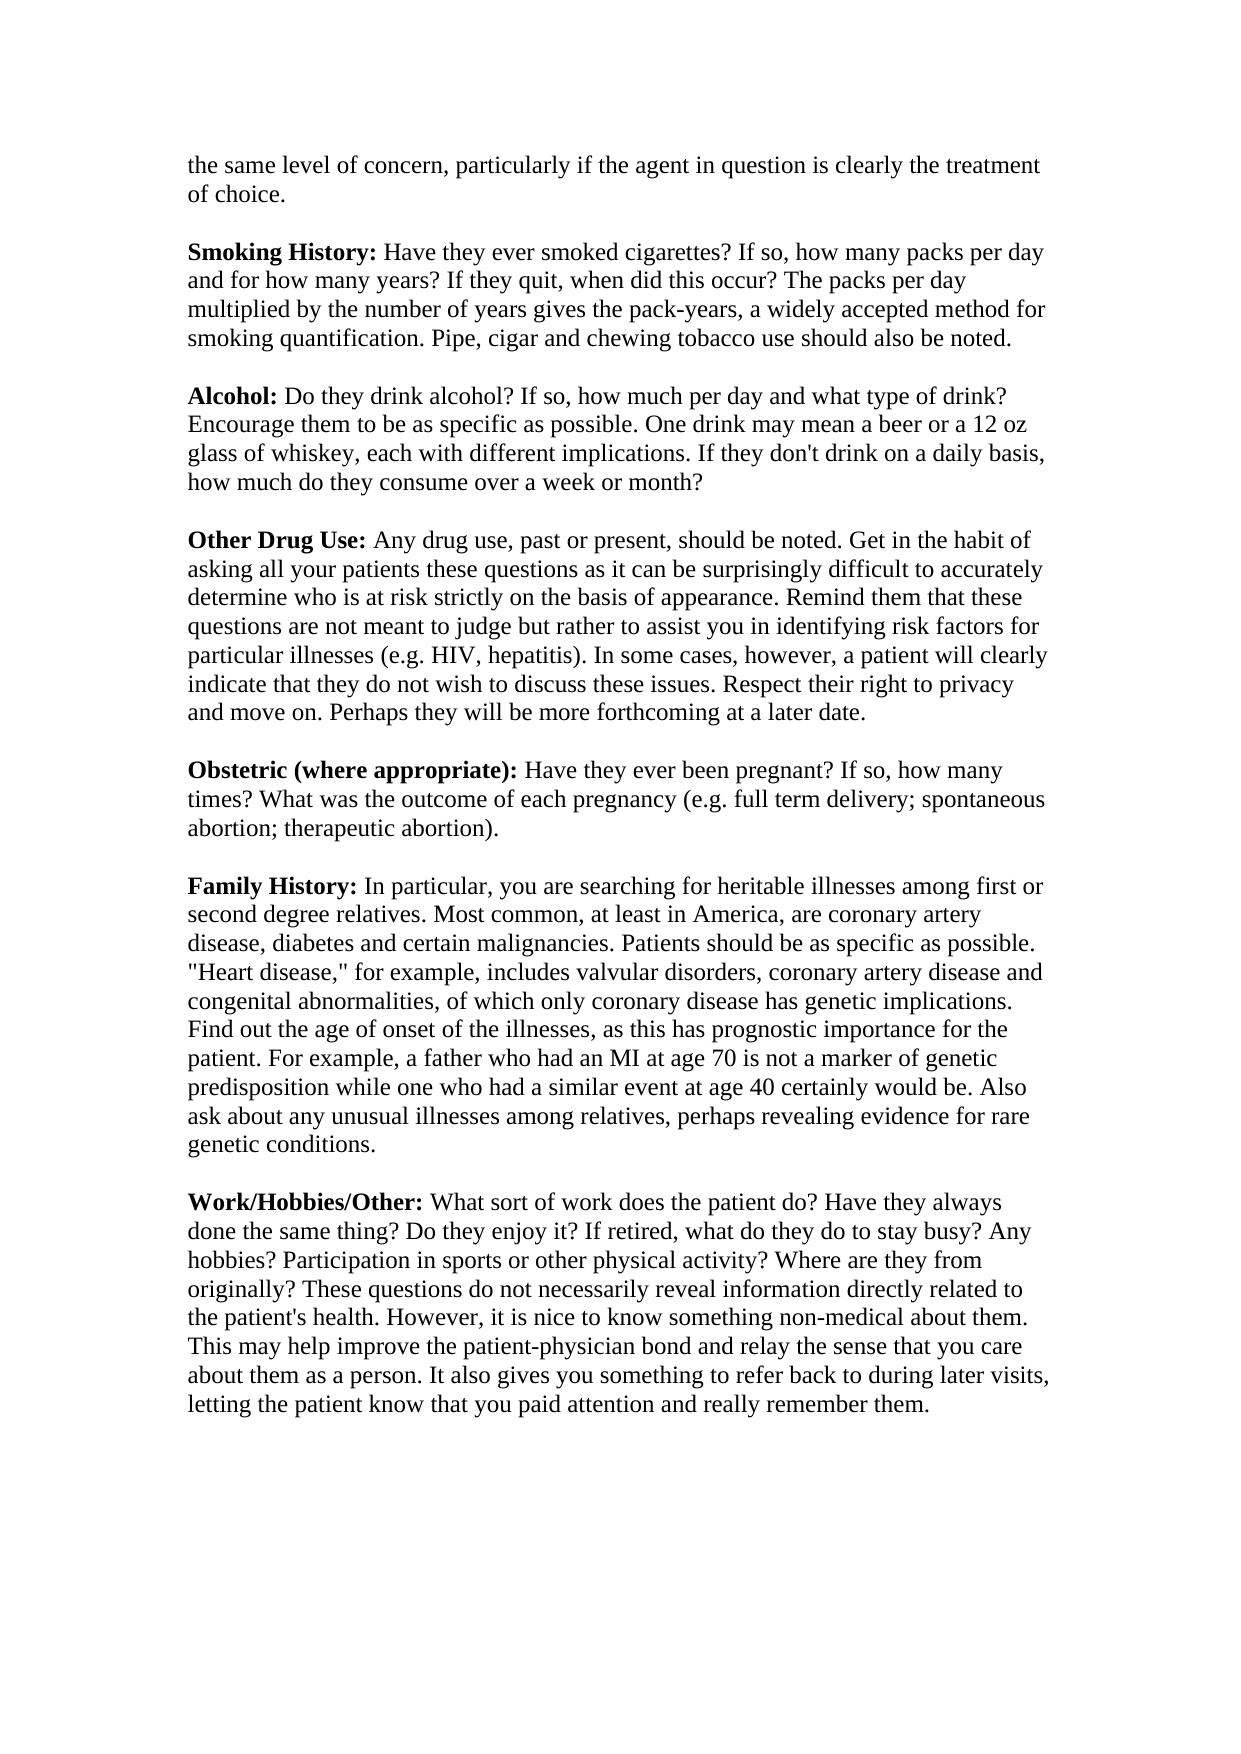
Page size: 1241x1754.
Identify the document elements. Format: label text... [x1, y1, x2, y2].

text Smoking History: Have they ever smoked cigarettes? If so, how many packs per day and for how many years? If they quit, when did this occur? The packs per day multiplied by the number of years gives the pack-years, a widely accepted method for smoking quantification. Pipe, cigar and chewing tobacco use should also be noted. [187, 237, 1053, 352]
text Obstetric (where appropriate): Have they ever been pregnant? If so, how many times? What was the outcome of each pregnancy (e.g. full term delivery; spontaneous abortion; therapeutic abortion). [187, 755, 1053, 842]
text Other Drug Use: Any drug use, past or present, should be noted. Get in the habit of asking all your patients these questions as it can be surprisingly difficult to accurately determine who is at risk strictly on the basis of appearance. Remind them that these questions are not meant to judge but rather to assist you in identifying risk factors for particular illnesses (e.g. HIV, hepatitis). In some cases, however, a patient will clearly indicate that they do not wish to discuss these issues. Respect their right to privacy and move on. Perhaps they will be more forthcoming at a later date. [187, 525, 1053, 726]
text Work/Hobbies/Other: What sort of work does the patient do? Have they always done the same thing? Do they enjoy it? If retired, what do they do to stay busy? Any hobbies? Participation in sports or other physical activity? Where are they from originally? These questions do not necessarily reveal information directly related to the patient's health. However, it is nice to know something non-medical about them. This may help improve the patient-physician bond and relay the sense that you care about them as a person. It also gives you something to refer back to during later visits, letting the patient know that you paid attention and really remember them. [187, 1187, 1053, 1417]
text Family History: In particular, you are searching for heritable illnesses among first or second degree relatives. Most common, at least in America, are coronary artery disease, diabetes and certain malignancies. Patients should be as specific as possible. "Heart disease," for example, includes valvular disorders, coronary artery disease and congenital abnormalities, of which only coronary disease has genetic implications. Find out the age of onset of the illnesses, as this has prognostic importance for the patient. For example, a father who had an MI at age 70 is not a marker of genetic predisposition while one who had a similar event at age 40 certainly would be. Also ask about any unusual illnesses among relatives, perhaps revealing evidence for rare genetic conditions. [187, 871, 1053, 1158]
text Alcohol: Do they drink alcohol? If so, how much per day and what type of drink? Encourage them to be as specific as possible. One drink may mean a beer or a 12 oz glass of whiskey, each with different implications. If they don't drink on a daily basis, how much do they consume over a week or month? [187, 381, 1053, 496]
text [187, 150, 1053, 207]
